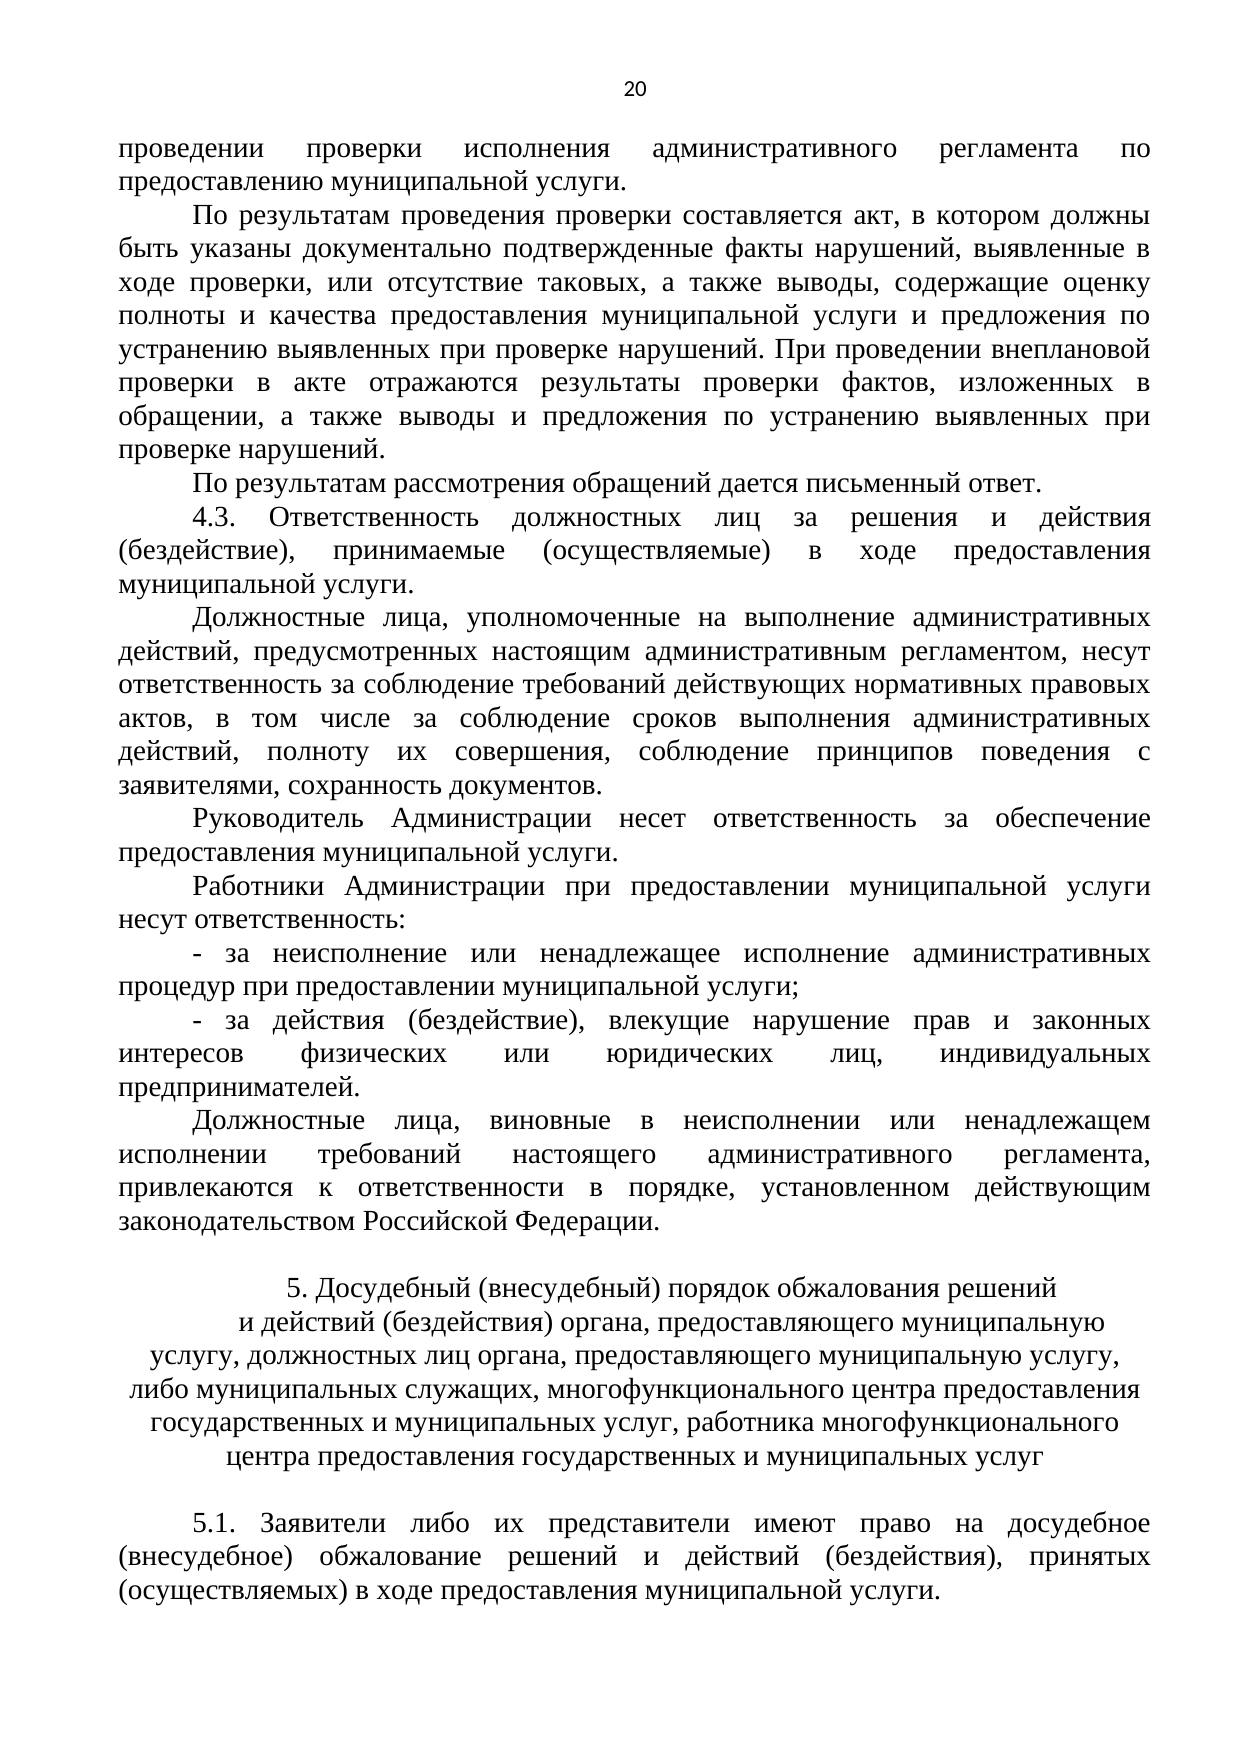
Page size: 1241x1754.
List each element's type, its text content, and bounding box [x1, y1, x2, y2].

text - за неисполнение или ненадлежащее исполнение административных процедур при предоставлении муниципальной услуги; [118, 935, 1152, 1002]
text 5.1. Заявители либо их представители имеют право на досудебное (внесудебное) обжалование решений и действий (бездействия), принятых (осуществляемых) в ходе предоставления муниципальной услуги. [118, 1505, 1152, 1606]
text По результатам рассмотрения обращений дается письменный ответ. [118, 465, 1152, 499]
text - за действия (бездействие), влекущие нарушение прав и законных интересов физических или юридических лиц, индивидуальных предпринимателей. [118, 1002, 1152, 1102]
text По результатам проведения проверки составляется акт, в котором должны быть указаны документально подтвержденные факты нарушений, выявленные в ходе проверки, или отсутствие таковых, а также выводы, содержащие оценку полноты и качества предоставления муниципальной услуги и предложения по устранению выявленных при проверке нарушений. При проведении внеплановой проверки в акте отражаются результаты проверки фактов, изложенных в обращении, а также выводы и предложения по устранению выявленных при проверке нарушений. [118, 197, 1152, 465]
text Работники Администрации при предоставлении муниципальной услуги несут ответственность: [118, 868, 1152, 935]
text Должностные лица, виновные в неисполнении или ненадлежащем исполнении требований настоящего административного регламента, привлекаются к ответственности в порядке, установленном действующим законодательством Российской Федерации. [118, 1102, 1152, 1237]
text и действий (бездействия) органа, предоставляющего муниципальную услугу, должностных лиц органа, предоставляющего муниципальную услугу, либо муниципальных служащих, многофункционального центра предоставления государственных и муниципальных услуг, работника многофункционального центра предоставления государственных и муниципальных услуг [118, 1304, 1152, 1471]
text 5. Досудебный (внесудебный) порядок обжалования решений [118, 1270, 1152, 1304]
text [118, 130, 1152, 197]
text Должностные лица, уполномоченные на выполнение административных действий, предусмотренных настоящим административным регламентом, несут ответственность за соблюдение требований действующих нормативных правовых актов, в том числе за соблюдение сроков выполнения административных действий, полноту их совершения, соблюдение принципов поведения с заявителями, сохранность документов. [118, 599, 1152, 801]
text Руководитель Администрации несет ответственность за обеспечение предоставления муниципальной услуги. [118, 801, 1152, 868]
text 4.3. Ответственность должностных лиц за решения и действия (бездействие), принимаемые (осуществляемые) в ходе предоставления муниципальной услуги. [118, 499, 1152, 599]
